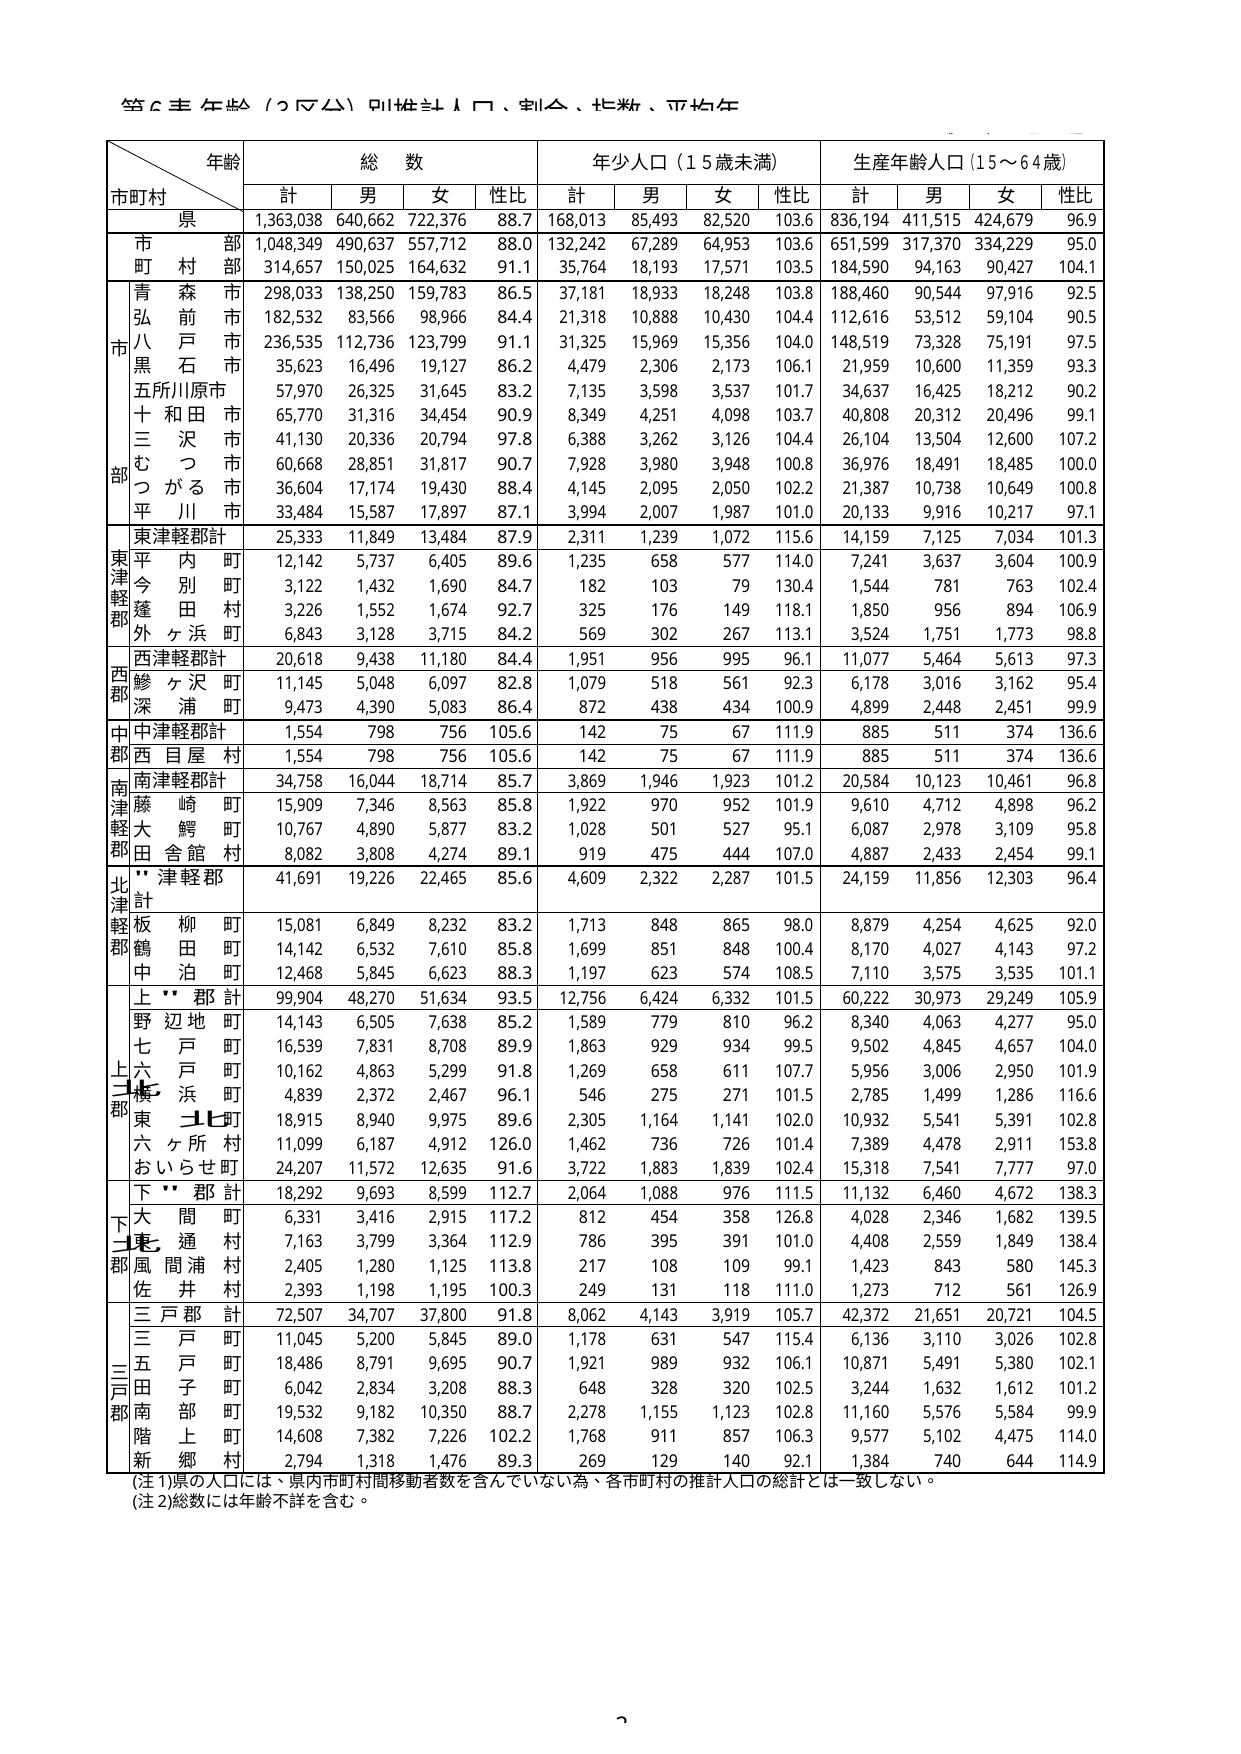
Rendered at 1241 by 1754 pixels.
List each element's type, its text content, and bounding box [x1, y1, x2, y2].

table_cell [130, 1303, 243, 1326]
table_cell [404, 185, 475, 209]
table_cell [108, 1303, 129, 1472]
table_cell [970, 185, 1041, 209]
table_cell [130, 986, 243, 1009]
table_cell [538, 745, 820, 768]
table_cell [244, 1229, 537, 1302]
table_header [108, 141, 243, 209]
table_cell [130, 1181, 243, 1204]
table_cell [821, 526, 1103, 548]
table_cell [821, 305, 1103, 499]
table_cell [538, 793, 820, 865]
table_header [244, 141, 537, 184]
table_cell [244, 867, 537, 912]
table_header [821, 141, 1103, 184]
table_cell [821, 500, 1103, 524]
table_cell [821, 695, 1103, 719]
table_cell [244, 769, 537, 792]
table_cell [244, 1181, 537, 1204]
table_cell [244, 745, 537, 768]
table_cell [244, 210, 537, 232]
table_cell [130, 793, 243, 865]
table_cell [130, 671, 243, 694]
text (注2)総数には年齢不詳を含む。 [132, 1491, 1151, 1512]
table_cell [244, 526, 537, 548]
text (注1)県の人口には、県内市町村間移動者数を含んでいない為、各市町村の推計人口の総計とは一致しない。 [132, 1474, 1151, 1491]
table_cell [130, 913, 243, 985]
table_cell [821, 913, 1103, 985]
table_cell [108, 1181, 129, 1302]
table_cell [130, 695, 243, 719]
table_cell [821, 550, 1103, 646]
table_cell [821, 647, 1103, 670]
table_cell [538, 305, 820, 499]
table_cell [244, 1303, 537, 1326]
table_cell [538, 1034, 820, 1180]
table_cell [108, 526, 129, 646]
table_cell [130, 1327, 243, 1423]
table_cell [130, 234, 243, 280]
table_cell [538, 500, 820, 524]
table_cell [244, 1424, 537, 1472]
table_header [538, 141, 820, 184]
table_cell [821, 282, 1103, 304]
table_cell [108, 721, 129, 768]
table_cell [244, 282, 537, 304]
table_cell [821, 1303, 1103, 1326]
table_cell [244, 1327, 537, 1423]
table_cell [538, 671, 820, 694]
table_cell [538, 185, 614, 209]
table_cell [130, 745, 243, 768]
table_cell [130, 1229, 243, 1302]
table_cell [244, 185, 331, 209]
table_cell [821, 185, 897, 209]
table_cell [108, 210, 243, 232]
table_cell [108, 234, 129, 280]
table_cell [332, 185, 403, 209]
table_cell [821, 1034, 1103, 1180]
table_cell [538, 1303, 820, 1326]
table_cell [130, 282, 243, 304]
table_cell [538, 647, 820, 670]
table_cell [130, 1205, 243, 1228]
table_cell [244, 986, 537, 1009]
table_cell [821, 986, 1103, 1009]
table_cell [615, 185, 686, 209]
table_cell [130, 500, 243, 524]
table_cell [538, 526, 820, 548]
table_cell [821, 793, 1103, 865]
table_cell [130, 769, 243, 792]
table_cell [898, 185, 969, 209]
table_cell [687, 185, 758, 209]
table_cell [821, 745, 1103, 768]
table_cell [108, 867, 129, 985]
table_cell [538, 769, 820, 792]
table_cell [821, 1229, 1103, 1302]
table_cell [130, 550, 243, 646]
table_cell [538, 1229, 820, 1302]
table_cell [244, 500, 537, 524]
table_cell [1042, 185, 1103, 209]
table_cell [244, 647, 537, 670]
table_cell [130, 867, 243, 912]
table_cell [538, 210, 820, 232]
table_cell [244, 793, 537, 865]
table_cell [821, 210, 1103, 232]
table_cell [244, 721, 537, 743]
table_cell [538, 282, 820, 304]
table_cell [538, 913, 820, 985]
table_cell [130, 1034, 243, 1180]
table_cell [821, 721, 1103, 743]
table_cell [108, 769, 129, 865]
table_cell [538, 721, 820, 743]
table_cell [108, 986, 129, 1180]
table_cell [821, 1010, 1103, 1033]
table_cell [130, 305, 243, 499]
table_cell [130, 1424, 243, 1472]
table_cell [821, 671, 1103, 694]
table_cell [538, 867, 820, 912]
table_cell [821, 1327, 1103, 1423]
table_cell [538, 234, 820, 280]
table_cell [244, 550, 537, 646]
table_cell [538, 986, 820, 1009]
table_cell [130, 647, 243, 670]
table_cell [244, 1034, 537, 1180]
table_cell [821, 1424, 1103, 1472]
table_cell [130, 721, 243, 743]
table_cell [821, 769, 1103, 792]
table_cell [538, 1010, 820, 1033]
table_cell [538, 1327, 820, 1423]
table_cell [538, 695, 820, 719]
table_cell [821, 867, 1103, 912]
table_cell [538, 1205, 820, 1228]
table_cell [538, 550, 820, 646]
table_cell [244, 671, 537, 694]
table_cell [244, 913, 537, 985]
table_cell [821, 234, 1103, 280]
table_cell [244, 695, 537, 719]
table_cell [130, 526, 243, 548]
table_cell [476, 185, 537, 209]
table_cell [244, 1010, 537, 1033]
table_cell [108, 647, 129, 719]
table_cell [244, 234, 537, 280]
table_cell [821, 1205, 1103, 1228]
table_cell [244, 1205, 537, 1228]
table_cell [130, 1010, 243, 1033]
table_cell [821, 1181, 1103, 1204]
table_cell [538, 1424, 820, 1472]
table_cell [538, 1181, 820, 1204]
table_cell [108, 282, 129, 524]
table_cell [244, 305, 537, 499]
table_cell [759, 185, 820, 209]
